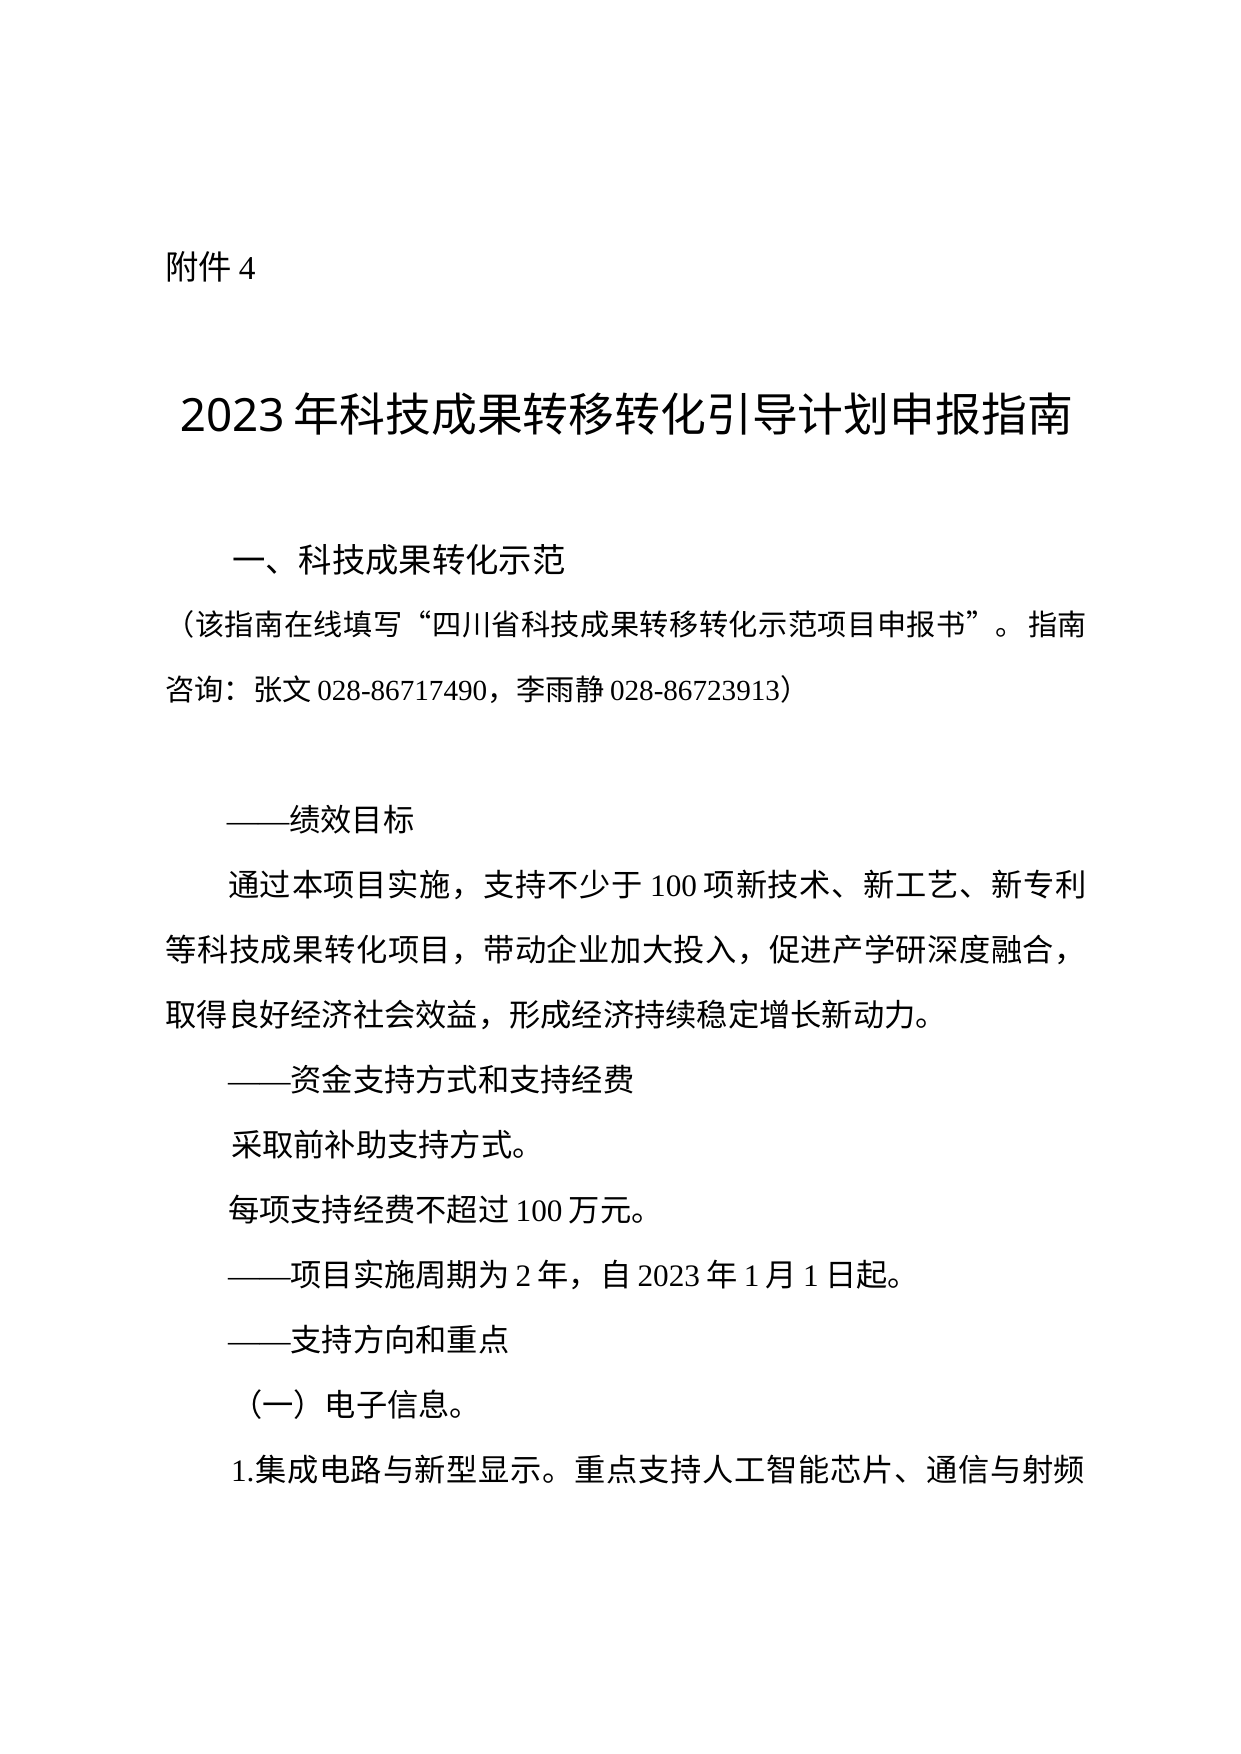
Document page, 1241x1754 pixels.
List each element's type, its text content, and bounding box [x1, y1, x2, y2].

text 每项支持经费不超过100万元。 [165, 1175, 1087, 1240]
text （该指南在线填写“四川省科技成果转移转化示范项目申报书”。指南咨询：张文028-86717490，李雨静028-86723913） [165, 590, 1087, 720]
text 采取前补助支持方式。 [165, 1110, 1087, 1175]
text 通过本项目实施，支持不少于100项新技术、新工艺、新专利等科技成果转化项目，带动企业加大投入，促进产学研深度融合，取得良好经济社会效益，形成经济持续稳定增长新动力。 [165, 850, 1087, 1045]
text （一）电子信息。 [165, 1370, 1087, 1435]
list 附件4 [165, 233, 1087, 298]
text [165, 1435, 1087, 1500]
text ——资金支持方式和支持经费 [165, 1045, 1087, 1110]
list 一、科技成果转化示范 [165, 525, 1087, 590]
text ——支持方向和重点 [165, 1305, 1087, 1370]
text ——绩效目标 [165, 785, 1087, 850]
list 2023年科技成果转移转化引导计划申报指南 [165, 363, 1087, 460]
text ——项目实施周期为2年，自2023年1月1日起。 [165, 1240, 1087, 1305]
